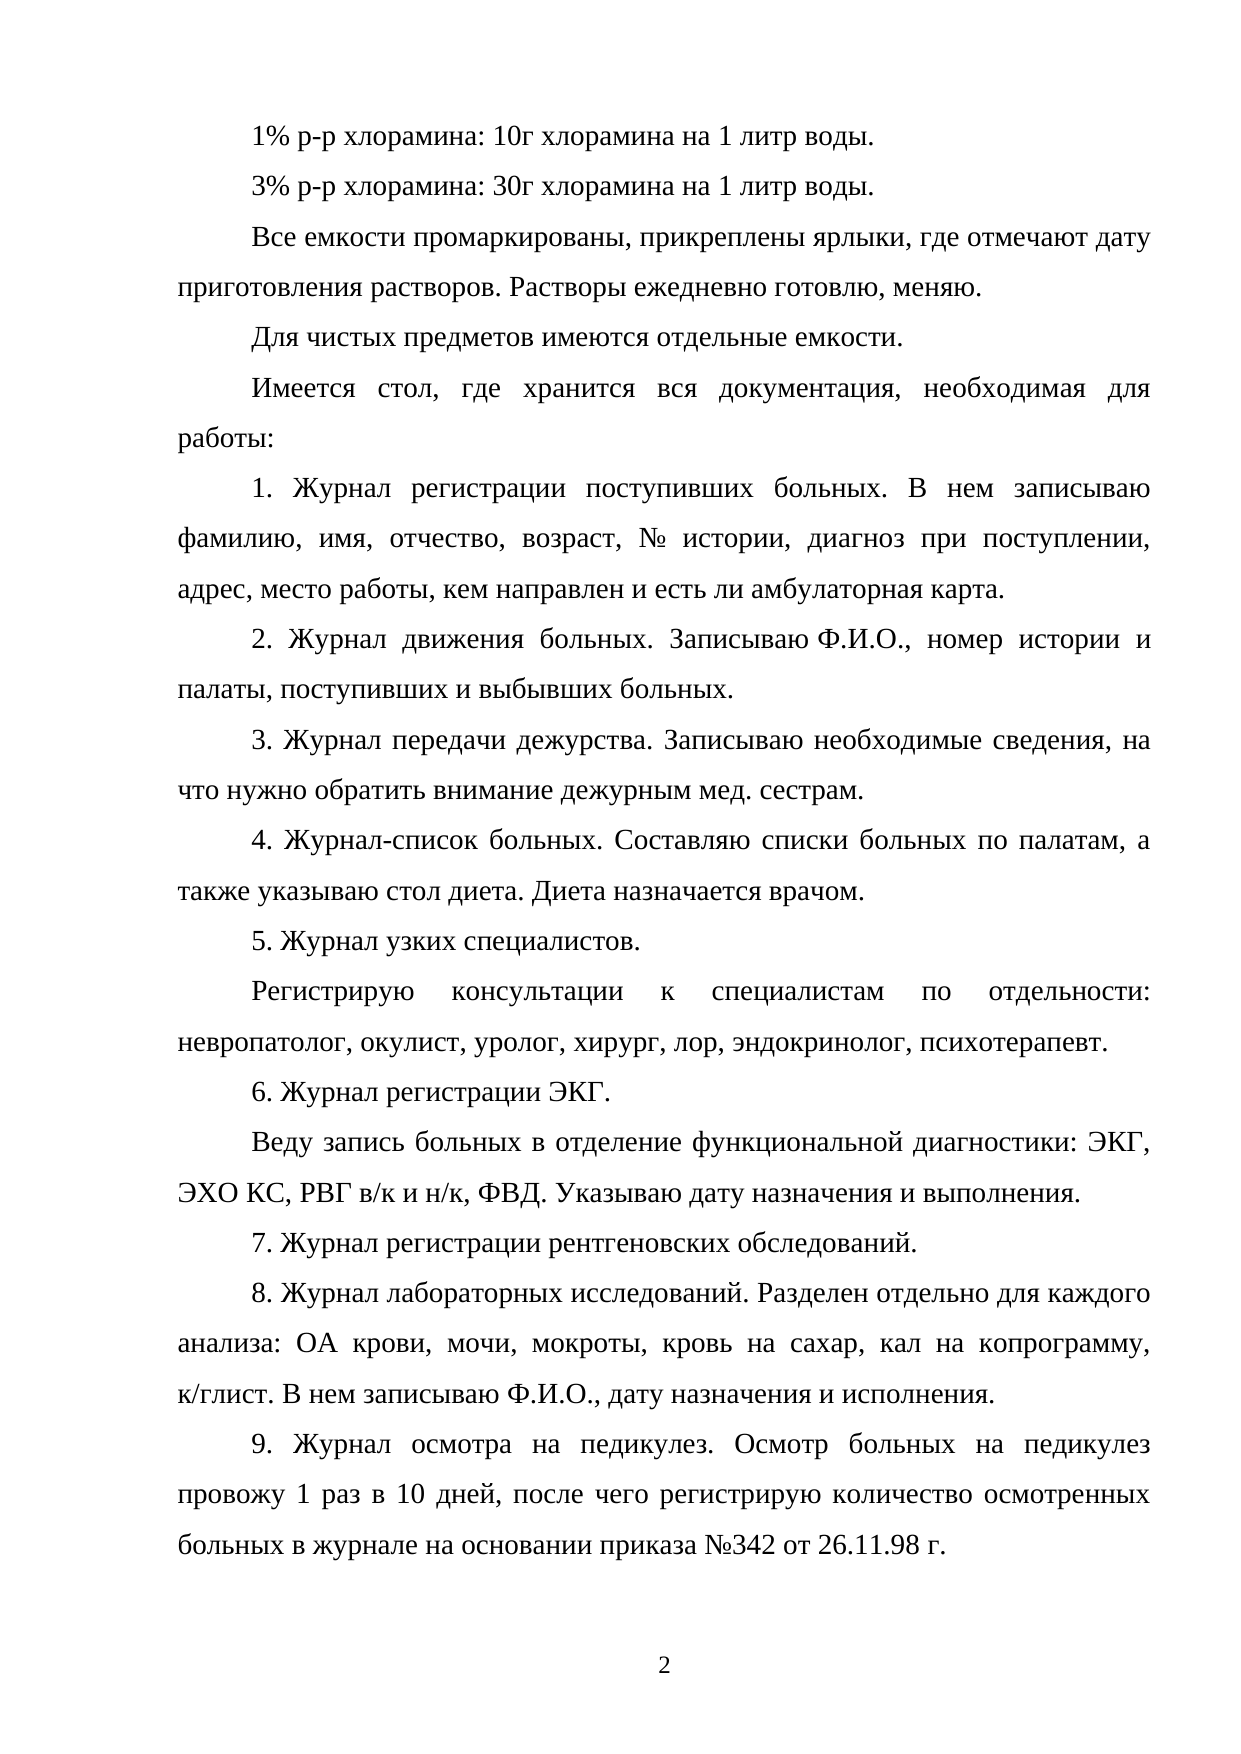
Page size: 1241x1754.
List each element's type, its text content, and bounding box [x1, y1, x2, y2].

text 1. Журнал регистрации поступивших больных. В нем записываю фамилию, имя, отчество, возраст, № истории, диагноз при поступлении, адрес, место работы, кем направлен и есть ли амбулаторная карта. [177, 470, 1152, 604]
text 4. Журнал-список больных. Составляю списки больных по палатам, а также указываю стол диета. Диета назначается врачом. [177, 822, 1152, 906]
text 9. Журнал осмотра на педикулез. Осмотр больных на педикулез провожу 1 раз в 10 дней, после чего регистрирую количество осмотренных больных в журнале на основании приказа №342 от 26.11.98 г. [177, 1426, 1152, 1560]
text Для чистых предметов имеются отдельные емкости. [177, 319, 1152, 353]
text 3. Журнал передачи дежурства. Записываю необходимые сведения, на что нужно обратить внимание дежурным мед. сестрам. [177, 722, 1152, 806]
text 3% р-р хлорамина: 30г хлорамина на воды. [177, 168, 1152, 202]
text Регистрирую консультации к специалистам по отдельности: невропатолог, окулист, уролог, хирург, лор, эндокринолог, психотерапевт. [177, 973, 1152, 1057]
text 6. Журнал регистрации ЭКГ. [177, 1074, 1152, 1108]
text Веду запись больных в отделение функциональной диагностики: ЭКГ, ЭХО КС, РВГ в/к и н/к, ФВД. Указываю дату назначения и выполнения. [177, 1124, 1152, 1208]
text Все емкости промаркированы, прикреплены ярлыки, где отмечают дату приготовления растворов. Растворы ежедневно готовлю, меняю. [177, 219, 1152, 303]
text 1% р-р хлорамина: 10г хлорамина на воды. [177, 118, 1152, 152]
text Имеется стол, где хранится вся документация, необходимая для работы: [177, 370, 1152, 453]
text 2. Журнал движения больных. Записываю Ф.И.О., номер истории и палаты, поступивших и выбывших больных. [177, 621, 1152, 705]
text 7. Журнал регистрации рентгеновских обследований. [177, 1225, 1152, 1258]
text 5. Журнал узких специалистов. [177, 923, 1152, 957]
text 8. Журнал лабораторных исследований. Разделен отдельно для каждого анализа: ОА крови, мочи, мокроты, кровь на сахар, кал на копрограмму, к/глист. В нем записываю Ф.И.О., дату назначения и исполнения. [177, 1275, 1152, 1409]
